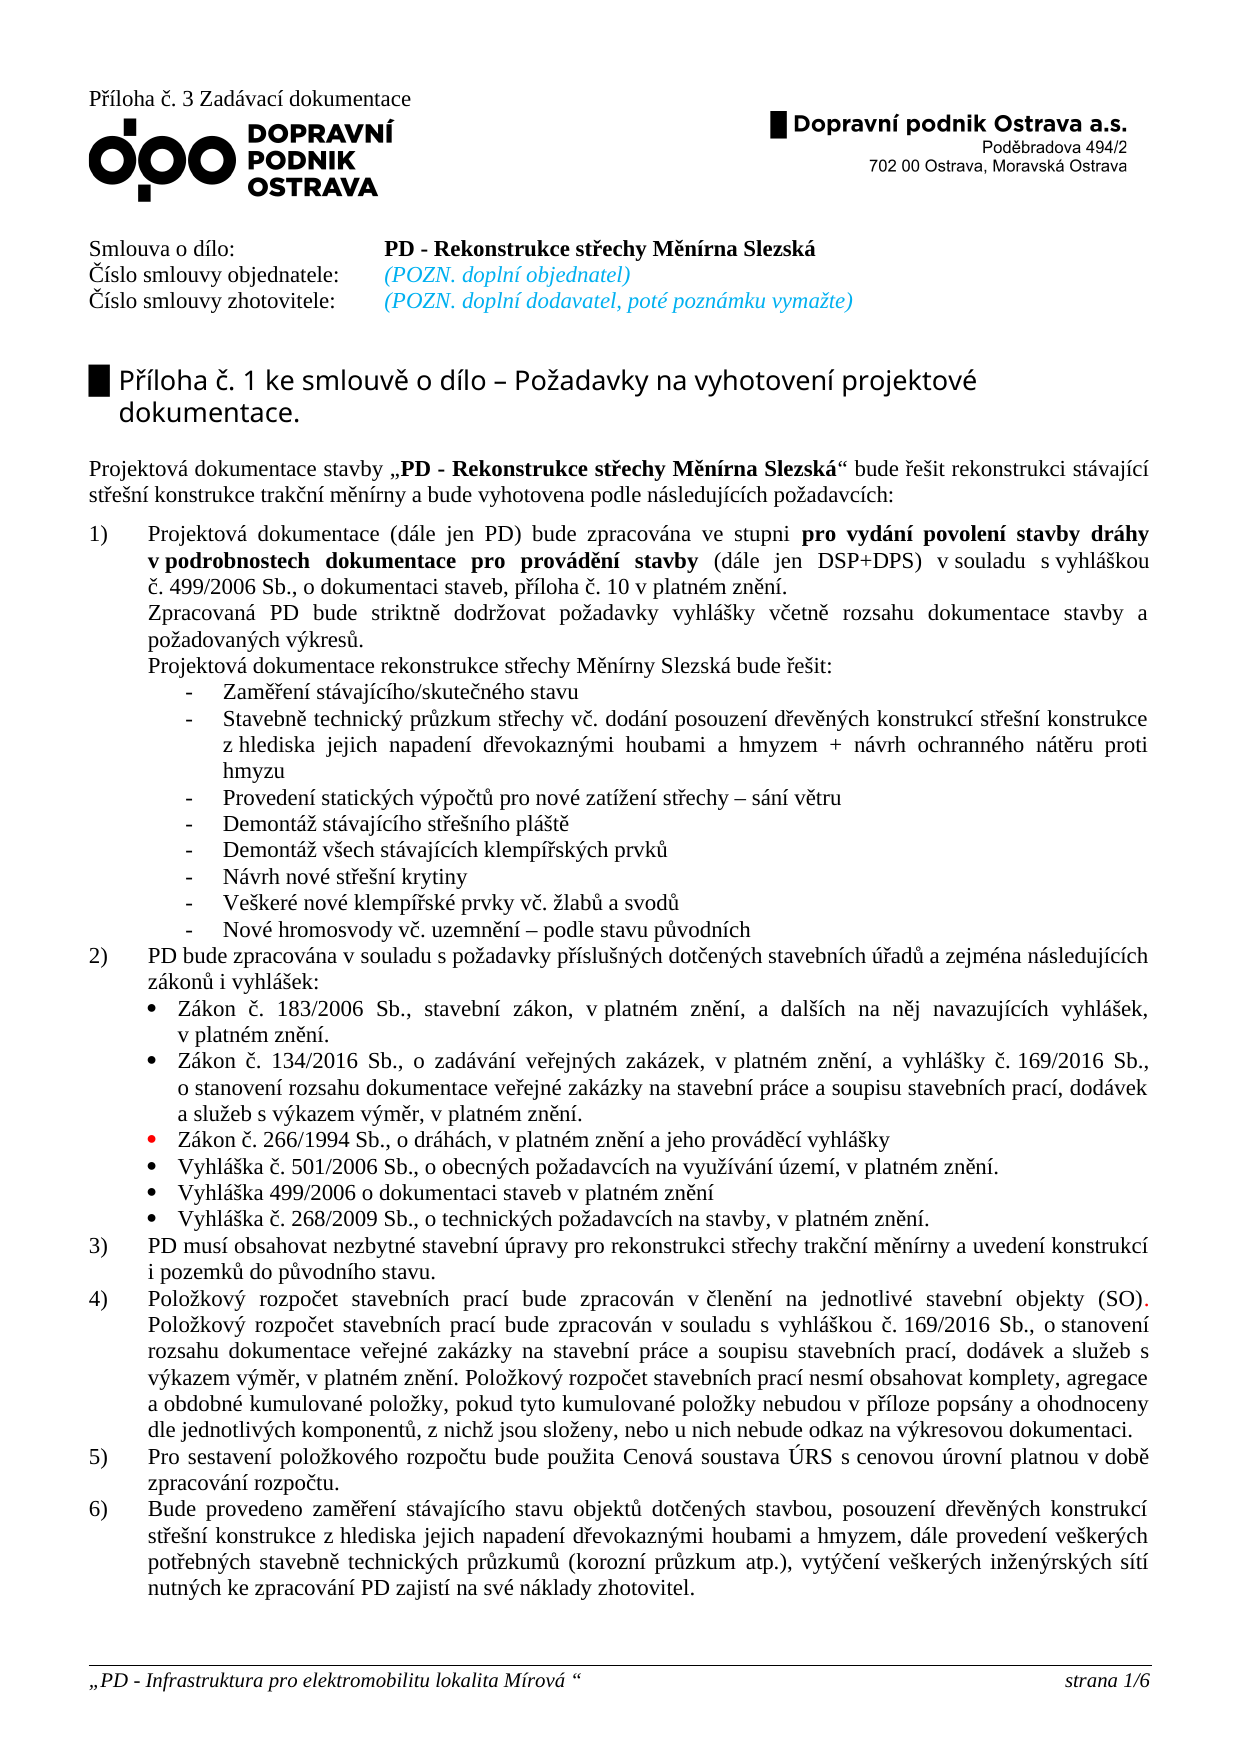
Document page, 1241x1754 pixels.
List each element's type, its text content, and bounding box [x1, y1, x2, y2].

list Vyhláška č. 268/2009 Sb., o technických požadavcích na stavby, v platném znění. [148, 1206, 1149, 1232]
list Vyhláška 499/2006 o dokumentaci staveb v platném znění [148, 1179, 1149, 1206]
list Demontáž stávajícího střešního pláště [185, 810, 1149, 837]
list Zákon č. 134/2016 Sb., o zadávání veřejných zakázek, v platném znění, a vyhlášky č. 169/2016 Sb., o stanovení rozsahu dokumentace veřejné zakázky na stavební práce a soupisu stavebních prací, dodávek a služeb s výkazem výměr, v platném znění. [148, 1047, 1149, 1126]
text Číslo smlouvy objednatele: (POZN. doplní objednatel) [89, 261, 1152, 287]
list Položkový rozpočet stavebních prací bude zpracován v členění na jednotlivé stavební objekty (SO). Položkový rozpočet stavebních prací bude zpracován v souladu s vyhláškou č. 169/2016 Sb., o stanovení rozsahu dokumentace veřejné zakázky na stavební práce a soupisu stavebních prací, dodávek a služeb s výkazem výměr, v platném znění. Položkový rozpočet stavebních prací nesmí obsahovat komplety, agregace a obdobné kumulované položky, pokud tyto kumulované položky nebudou v příloze popsány a ohodnoceny dle jednotlivých komponentů, z nichž jsou složeny, nebo u nich nebude odkaz na výkresovou dokumentaci. [89, 1284, 1149, 1443]
picture [770, 111, 1127, 174]
list Zaměření stávajícího/skutečného stavu [185, 678, 1149, 705]
picture [88, 118, 395, 202]
text Projektová dokumentace stavby „PD - Rekonstrukce střechy Měnírna Slezská“ bude řešit rekonstrukci stávající střešní konstrukce trakční měnírny a bude vyhotovena podle následujících požadavcích: [89, 455, 1149, 508]
list PD bude zpracována v souladu s požadavky příslušných dotčených stavebních úřadů a zejména následujících zákonů i vyhlášek: [89, 942, 1149, 995]
subtitle Příloha č. 1 ke smlouvě o dílo – Požadavky na vyhotovení projektové dokumentace. [89, 364, 1152, 430]
list Stavebně technický průzkum střechy vč. dodání posouzení dřevěných konstrukcí střešní konstrukce z hlediska jejich napadení dřevokaznými houbami a hmyzem + návrh ochranného nátěru proti hmyzu [185, 705, 1149, 784]
list PD musí obsahovat nezbytné stavební úpravy pro rekonstrukci střechy trakční měnírny a uvedení konstrukcí i pozemků do původního stavu. [89, 1232, 1149, 1284]
list Provedení statických výpočtů pro nové zatížení střechy – sání větru [185, 784, 1149, 810]
list Návrh nové střešní krytiny [185, 863, 1149, 889]
list Vyhláška č. 501/2006 Sb., o obecných požadavcích na využívání území, v platném znění. [148, 1153, 1149, 1179]
list Pro sestavení položkového rozpočtu bude použita Cenová soustava ÚRS s cenovou úrovní platnou v době zpracování rozpočtu. [89, 1443, 1149, 1495]
list Zákon č. 266/1994 Sb., o dráhách, v platném znění a jeho prováděcí vyhlášky [148, 1126, 1149, 1153]
list Demontáž všech stávajících klempířských prvků [185, 837, 1149, 863]
list Zpracovaná PD bude striktně dodržovat požadavky vyhlášky včetně rozsahu dokumentace stavby a požadovaných výkresů. [148, 599, 1149, 652]
list Zákon č. 183/2006 Sb., stavební zákon, v platném znění, a dalších na něj navazujících vyhlášek, v platném znění. [148, 995, 1149, 1047]
list Bude provedeno zaměření stávajícího stavu objektů dotčených stavbou, posouzení dřevěných konstrukcí střešní konstrukce z hlediska jejich napadení dřevokaznými houbami a hmyzem, dále provedení veškerých potřebných stavebně technických průzkumů (korozní průzkum atp.), vytýčení veškerých inženýrských sítí nutných ke zpracování PD zajistí na své náklady zhotovitel. [89, 1495, 1149, 1601]
text Smlouva o dílo: PD - Rekonstrukce střechy Měnírna Slezská [89, 235, 1152, 261]
list Projektová dokumentace (dále jen PD) bude zpracována ve stupni pro vydání povolení stavby dráhy v podrobnostech dokumentace pro provádění stavby (dále jen DSP+DPS) v souladu s vyhláškou č. 499/2006 Sb., o dokumentaci staveb, příloha č. 10 v platném znění. [89, 520, 1149, 599]
text Číslo smlouvy zhotovitele: (POZN. doplní dodavatel, poté poznámku vymažte) [89, 287, 1152, 314]
list Nové hromosvody vč. uzemnění – podle stavu původních [185, 916, 1149, 942]
list Projektová dokumentace rekonstrukce střechy Měnírny Slezská bude řešit: [148, 652, 1149, 678]
list Veškeré nové klempířské prvky vč. žlabů a svodů [185, 889, 1149, 916]
